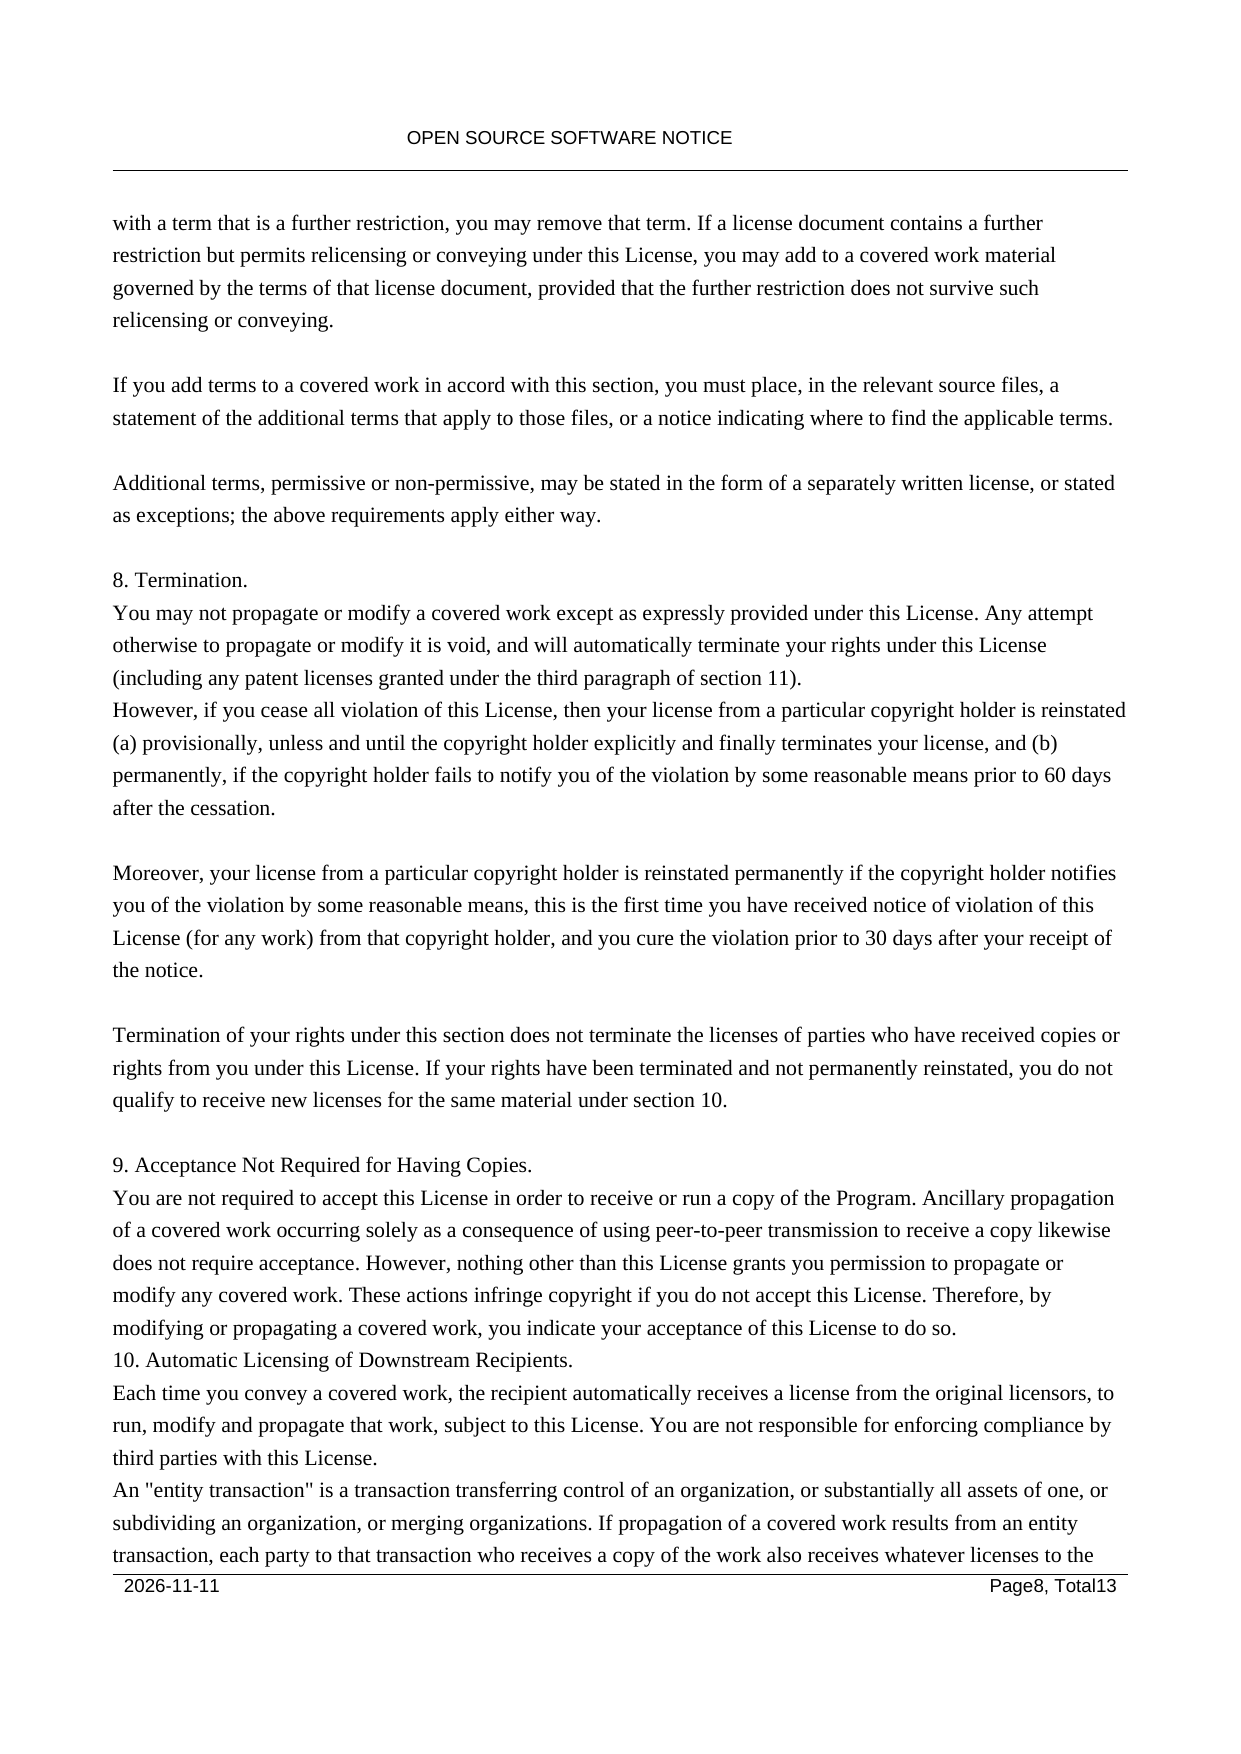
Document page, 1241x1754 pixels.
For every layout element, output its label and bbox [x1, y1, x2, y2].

text [112, 206, 1128, 1571]
